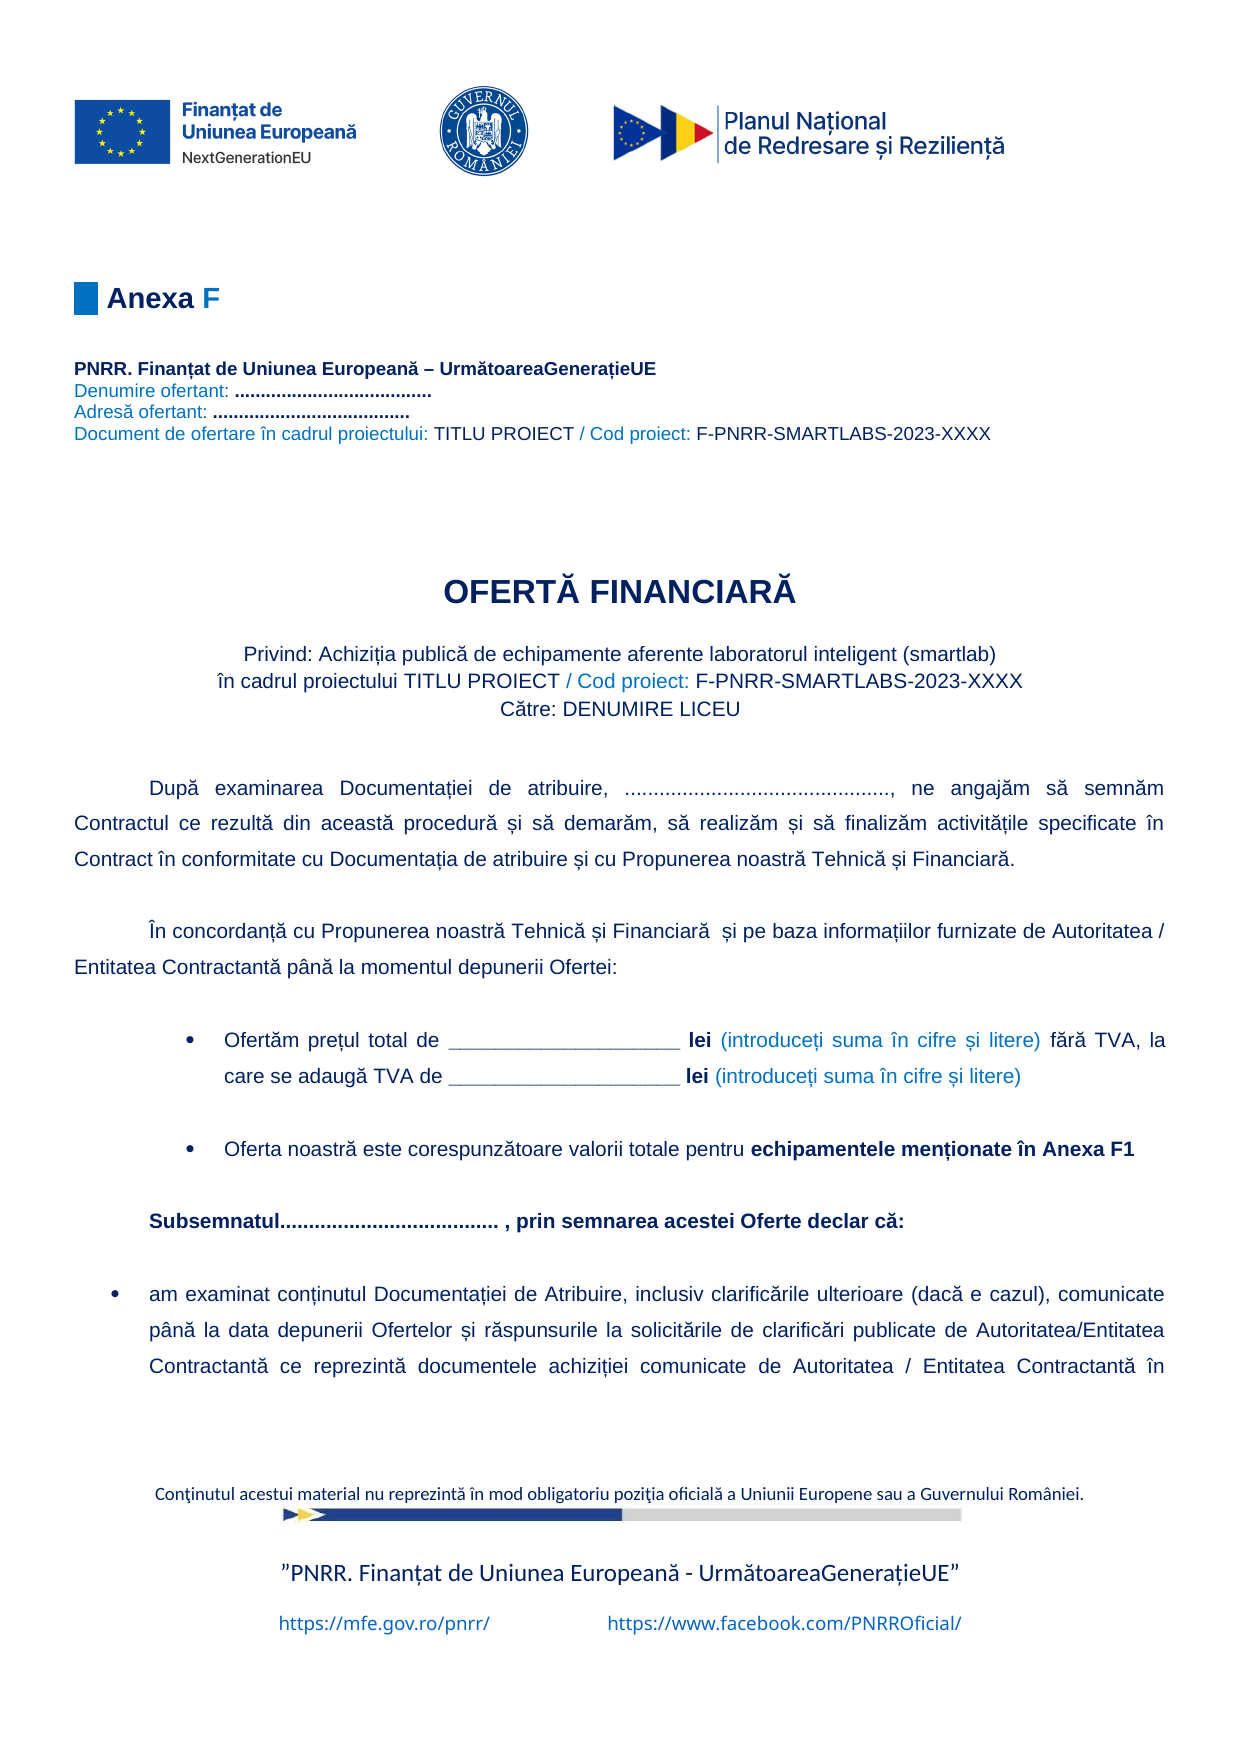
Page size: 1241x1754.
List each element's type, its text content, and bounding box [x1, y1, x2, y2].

text Adresă ofertant: ...................................... [74, 401, 1166, 423]
picture [277, 1504, 963, 1524]
text OFERTĂ FINANCIARĂ [74, 572, 1166, 611]
text PNRR. Finanțat de Uniunea Europeană – UrmătoareaGenerațieUE [74, 358, 1166, 380]
text Denumire ofertant: ...................................... [74, 380, 1166, 401]
text Către: DENUMIRE LICEU [74, 696, 1166, 720]
text După examinarea Documentației de atribuire, .............................................., ne angajăm să semnăm Contractul ce rezultă din această procedură și să demarăm, să realizăm și să finalizăm activitățile specificate în Contract în conformitate cu Documentația de atribuire și cu Propunerea noastră Tehnică și Financiară. [74, 775, 1166, 871]
text Subsemnatul...................................... , prin semnarea acestei Oferte declar că: [149, 1209, 1166, 1233]
text Document de ofertare în cadrul proiectului: TITLU PROIECT / Cod proiect: F-PNRR-SMARTLABS-2023-XXXX [74, 423, 1166, 444]
list Oferta noastră este corespunzătoare valorii totale pentru echipamentele menționate în Anexa F1 [186, 1137, 1166, 1161]
list Ofertăm prețul total de ____________________ lei (introduceți suma în cifre și litere) fără TVA, la care se adaugă TVA de ____________________ lei (introduceți suma în cifre și litere) [186, 1028, 1166, 1088]
text ... Anexa F [98, 282, 1166, 315]
text În concordanță cu Propunerea noastră Tehnică și Financiară și pe baza informațiilor furnizate de Autoritatea / Entitatea Contractantă până la momentul depunerii Ofertei: [74, 919, 1166, 979]
text Privind: Achiziția publică de echipamente aferente laboratorul inteligent (smartlab) [74, 641, 1166, 665]
picture [36, 75, 1012, 191]
text în cadrul proiectului TITLU PROIECT / Cod proiect: F-PNRR-SMARTLABS-2023-XXXX [74, 669, 1166, 693]
